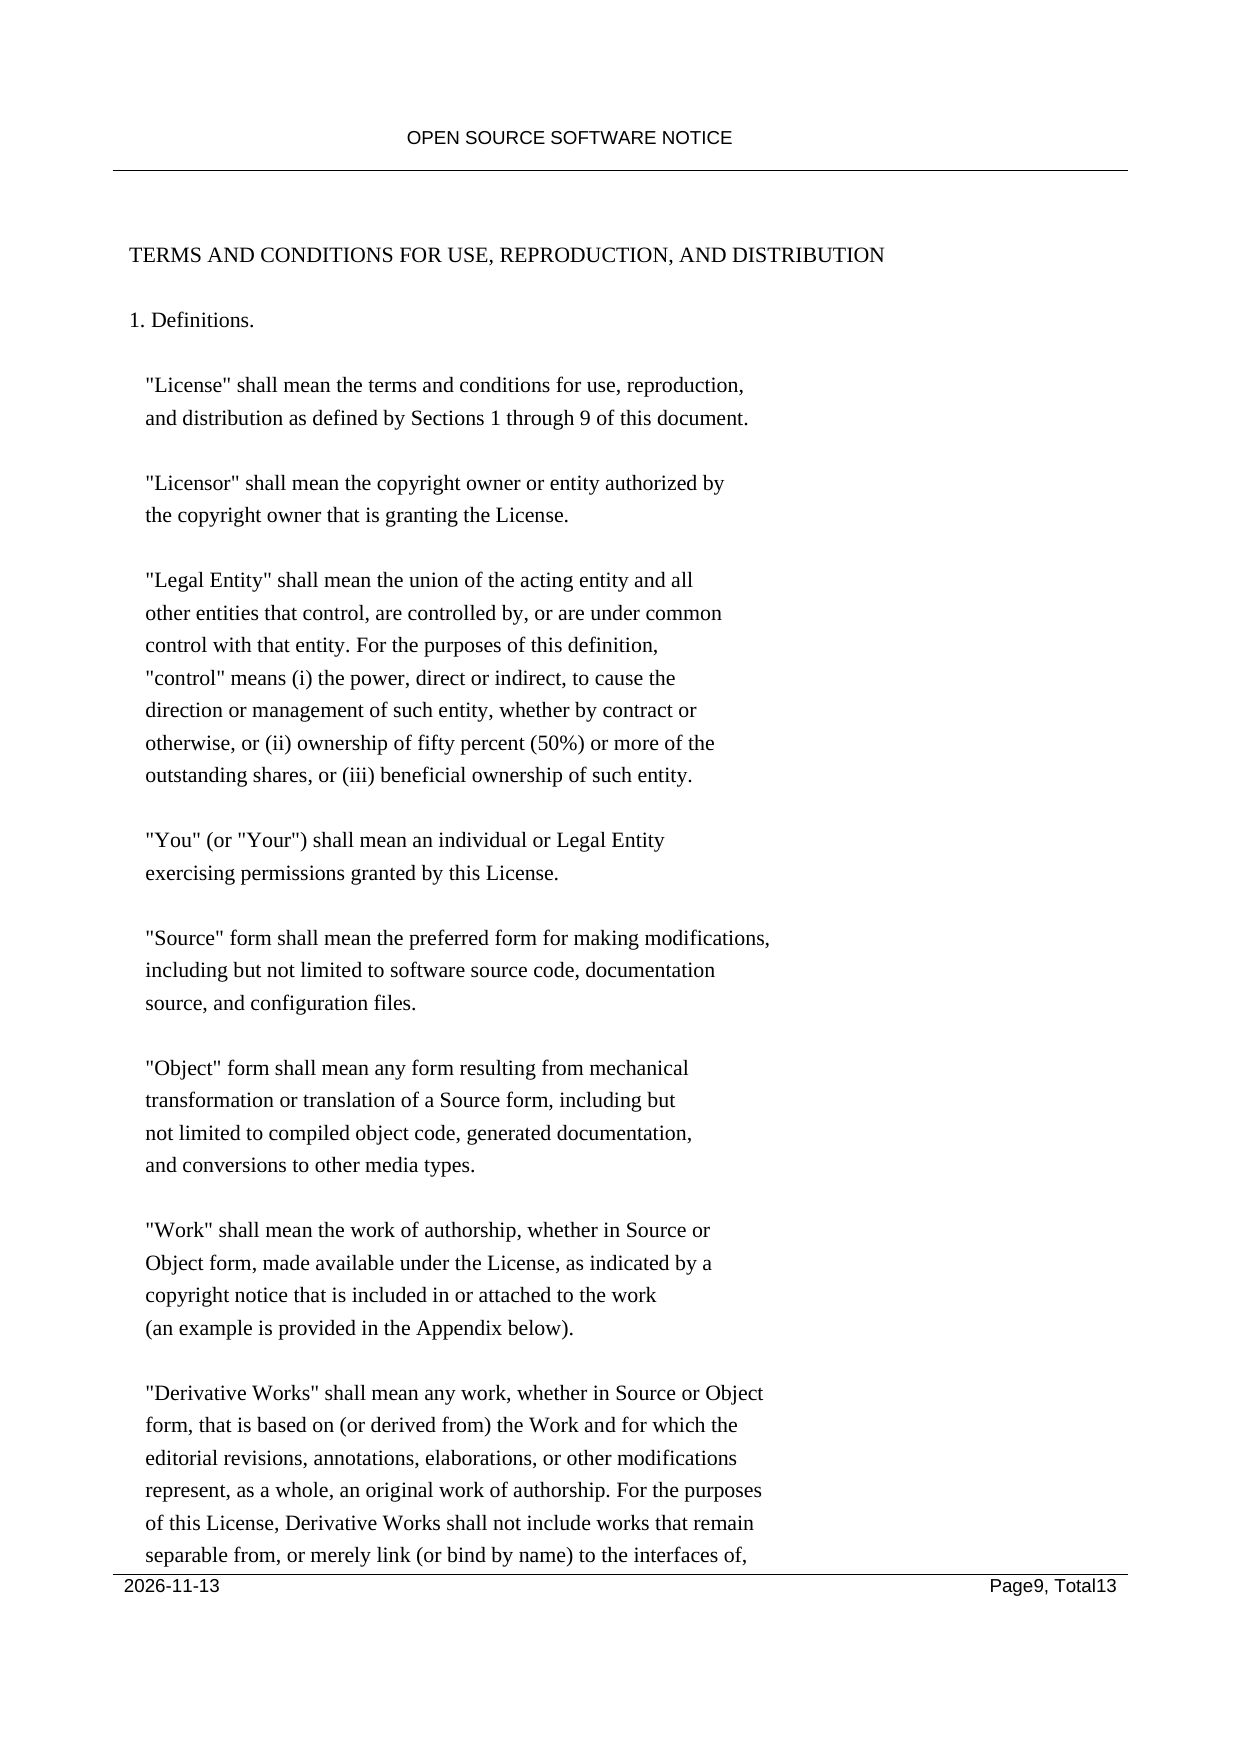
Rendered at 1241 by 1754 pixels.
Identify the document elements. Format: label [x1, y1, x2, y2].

text [112, 206, 1128, 1571]
